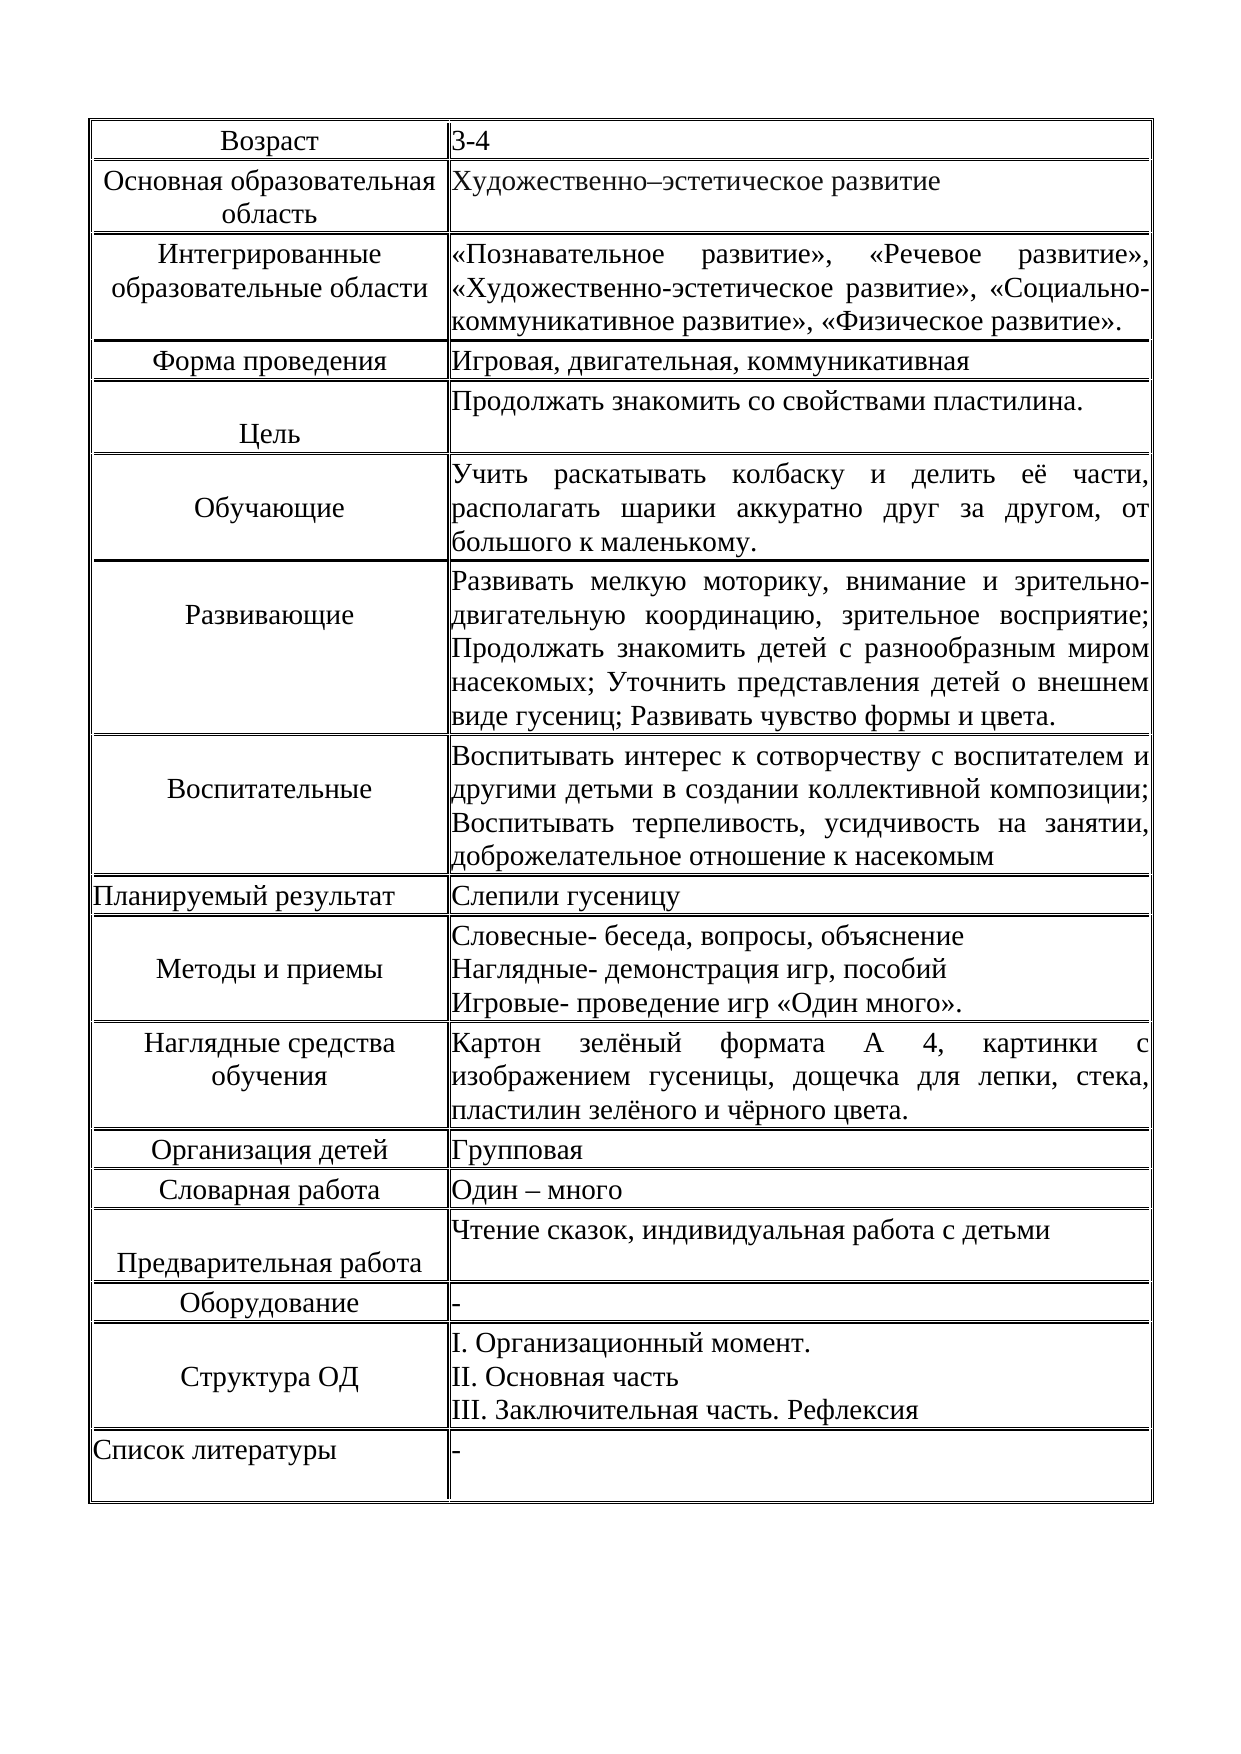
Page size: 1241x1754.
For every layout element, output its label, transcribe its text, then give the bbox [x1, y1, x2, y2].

table_cell Предварительная работа [92, 1207, 448, 1280]
table_cell Учить раскатывать колбаску и делить её части, располагать шарики аккуратно друг за другом, от большого к маленькому. [451, 452, 1151, 559]
table_cell Структура ОД [90, 1320, 449, 1427]
table_cell Развивать мелкую моторику, внимание и зрительно-двигательную координацию, зрительное восприятие; Продолжать знакомить детей с разнообразным миром насекомых; Уточнить представления детей о внешнем виде гусениц; Развивать чувство формы и цвета. [451, 559, 1151, 733]
table_cell Список литературы [92, 1427, 449, 1501]
table_cell Возраст [92, 121, 449, 158]
table_cell Методы и приемы [90, 913, 449, 1020]
table_cell Планируемый результат [90, 873, 449, 913]
table_cell Обучающие [92, 452, 448, 559]
table_cell Словесные- беседа, вопросы, объяснение Наглядные- демонстрация игр, пособий Игровые- проведение игр «Один много». [449, 913, 1152, 1020]
table_cell - [449, 1280, 1152, 1320]
table_cell Воспитательные [92, 733, 448, 873]
table_cell Оборудование [90, 1280, 449, 1320]
table_cell Слепили гусеницу [449, 873, 1152, 913]
table_cell Продолжать знакомить со свойствами пластилина. [449, 378, 1152, 452]
table_cell Развивающие [92, 559, 447, 733]
table_cell Словарная работа [92, 1167, 448, 1207]
table_cell Игровая, двигательная, коммуникативная [451, 339, 1152, 378]
table_cell Групповая [451, 1127, 1151, 1167]
table_cell Воспитывать интерес к сотворчеству с воспитателем и другими детьми в создании коллективной композиции; Воспитывать терпеливость, усидчивость на занятии, доброжелательное отношение к насекомым [451, 733, 1151, 873]
table_cell I. Организационный момент. II. Основная часть III. Заключительная часть. Рефлексия [449, 1320, 1152, 1427]
table_cell «Познавательное развитие», «Речевое развитие», «Художественно-эстетическое развитие», «Социально-коммуникативное развитие», «Физическое развитие». [449, 231, 1152, 338]
table_cell 3-4 [449, 121, 1151, 158]
table_cell Художественно–эстетическое развитие [451, 158, 1151, 231]
table_cell Чтение сказок, индивидуальная работа с детьми [451, 1207, 1151, 1280]
table_cell Форма проведения [90, 339, 447, 378]
table_cell Организация детей [92, 1127, 448, 1167]
table_cell Основная образовательная область [92, 158, 448, 231]
table_cell Интегрированные образовательные области [90, 231, 449, 338]
table_cell Наглядные средства обучения [92, 1020, 448, 1127]
table_cell Цель [90, 378, 449, 452]
table_cell Один – много [451, 1167, 1151, 1207]
table_cell Картон зелёный формата А 4, картинки с изображением гусеницы, дощечка для лепки, стека, пластилин зелёного и чёрного цвета. [451, 1020, 1151, 1127]
table_cell - [449, 1427, 1151, 1501]
